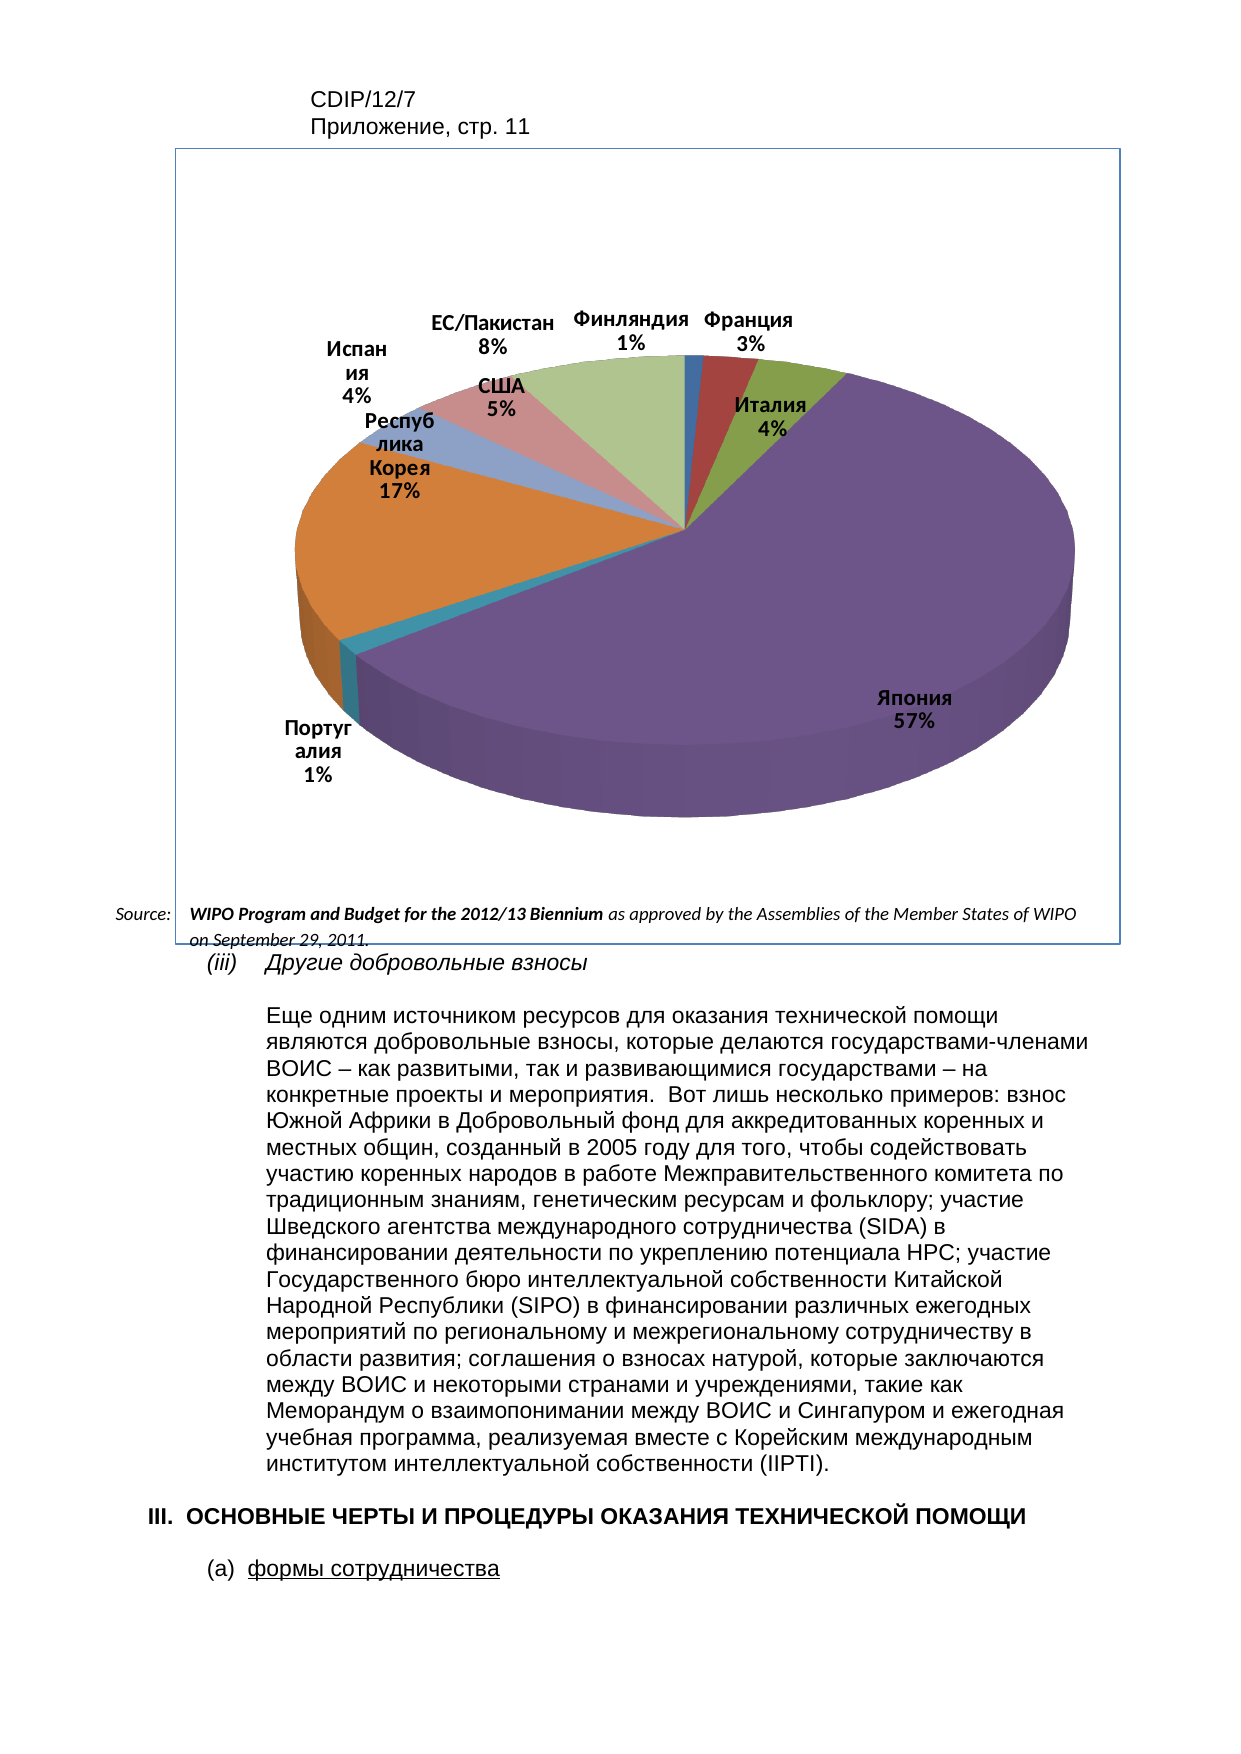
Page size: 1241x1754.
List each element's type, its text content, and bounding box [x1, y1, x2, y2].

text (a) формы сотрудничества [207, 1555, 1093, 1582]
text III. ОСНОВНЫЕ ЧЕРТЫ И ПРОЦЕДУРЫ ОКАЗАНИЯ ТЕХНИЧЕСКОЙ ПОМОЩИ [148, 1503, 1093, 1529]
list Другие добровольные взносы [207, 945, 1093, 976]
text Еще одним источником ресурсов для оказания технической помощи являются добровольные взносы, которые делаются государствами-членами ВОИС – как развитыми, так и развивающимися государствами – на конкретные проекты и мероприятия. Вот лишь несколько примеров: взнос Южной Африки в Добровольный фонд для аккредитованных коренных и местных общин, созданный в 2005 году для того, чтобы содействовать участию коренных народов в работе Межправительственного комитета по традиционным знаниям, генетическим ресурсам и фольклору; участие Шведского агентства международного сотрудничества (SIDA) в финансировании деятельности по укреплению потенциала НРС; участие Государственного бюро интеллектуальной собственности Китайской Народной Республики (SIPO) в финансировании различных ежегодных мероприятий по региональному и межрегиональному сотрудничеству в области развития; соглашения о взносах натурой, которые заключаются между ВОИС и некоторыми странами и учреждениями, такие как Меморандум о взаимопонимании между ВОИС и Сингапуром и ежегодная учебная программа, реализуемая вместе с Корейским международным институтом интеллектуальной собственности (IIPTI). [266, 1002, 1093, 1476]
